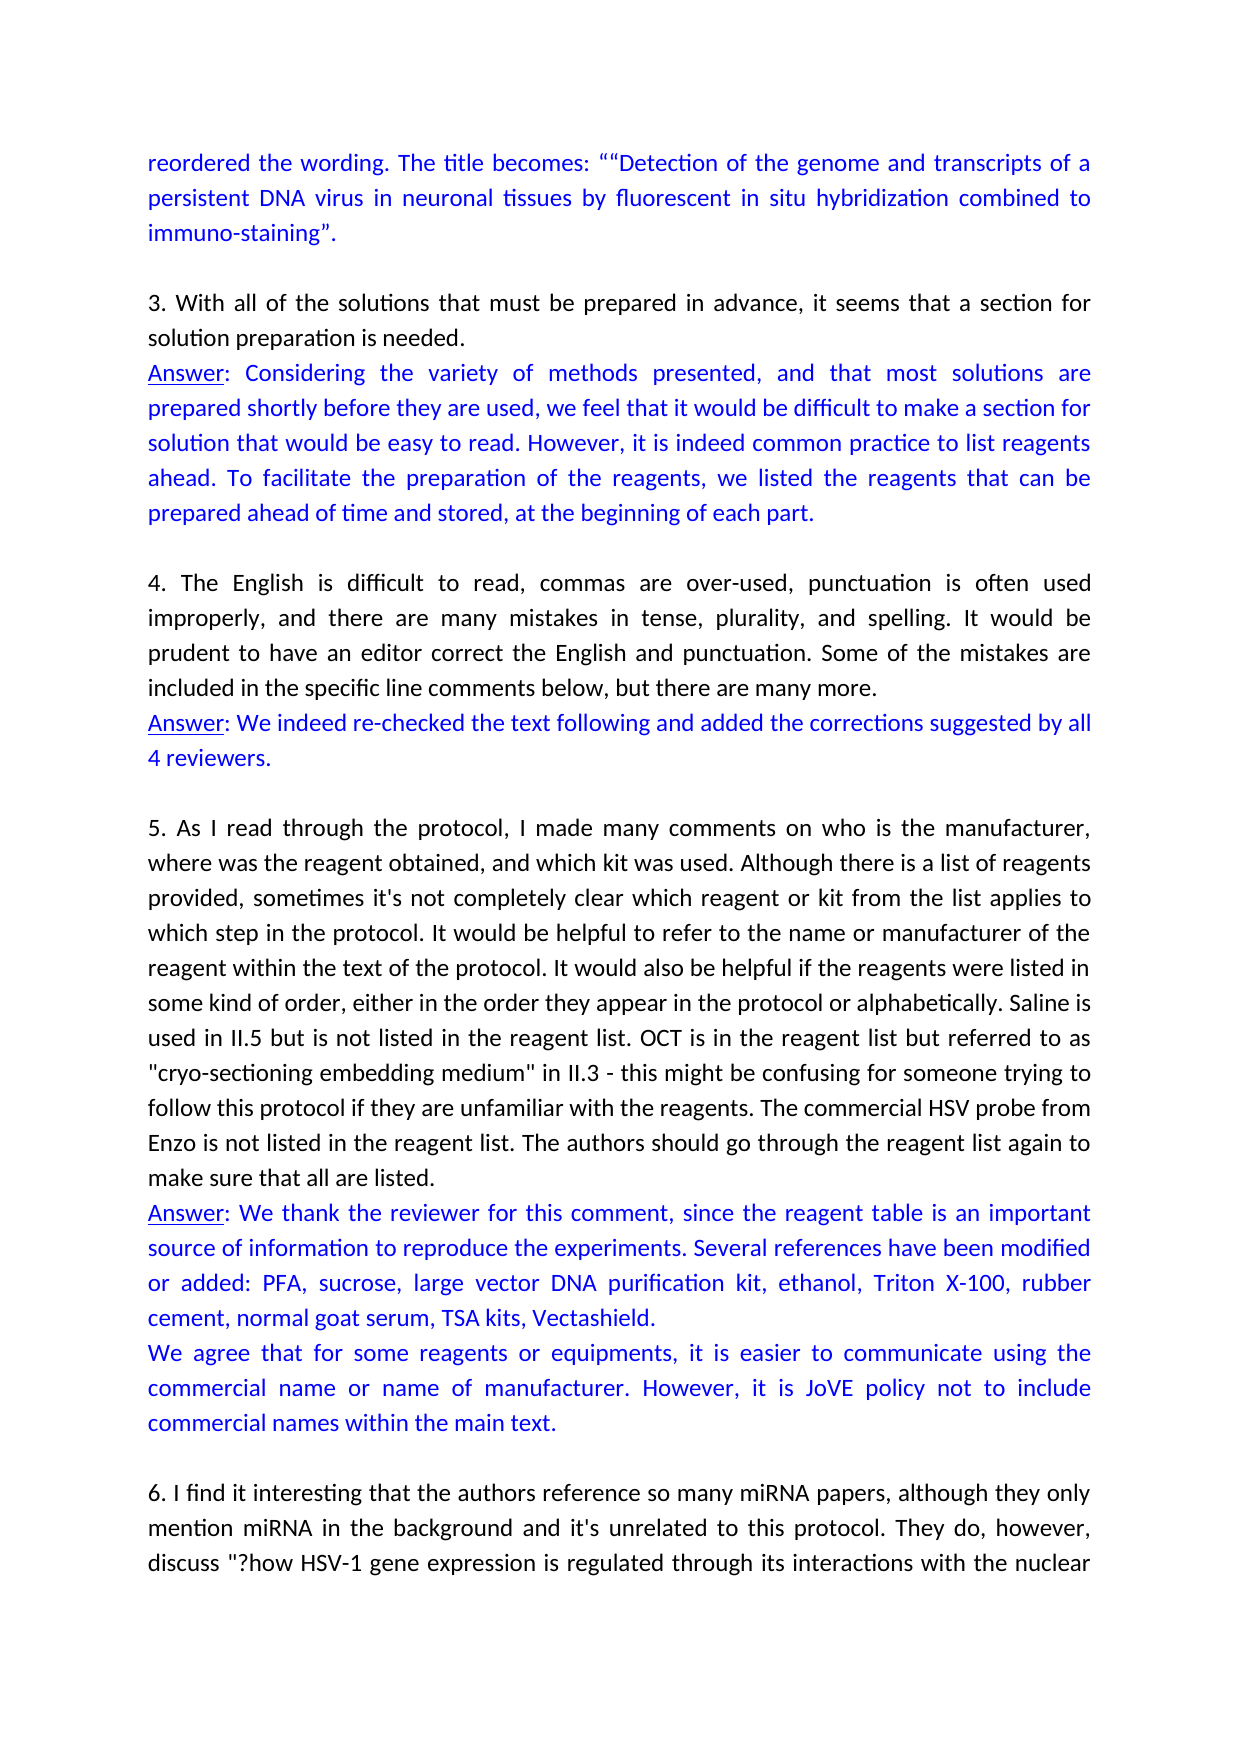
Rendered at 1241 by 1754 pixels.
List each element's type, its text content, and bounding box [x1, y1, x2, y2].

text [148, 148, 1093, 248]
text Answer: We indeed re-checked the text following and added the corrections suggested by all 4 reviewers. [148, 708, 1093, 773]
text 5. As I read through the protocol, I made many comments on who is the manufacturer, where was the reagent obtained, and which kit was used. Although there is a list of reagents provided, sometimes it's not completely clear which reagent or kit from the list applies to which step in the protocol. It would be helpful to refer to the name or manufacturer of the reagent within the text of the protocol. It would also be helpful if the reagents were listed in some kind of order, either in the order they appear in the protocol or alphabetically. Saline is used in II.5 but is not listed in the reagent list. OCT is in the reagent list but referred to as "cryo-sectioning embedding medium" in II.3 - this might be confusing for someone trying to follow this protocol if they are unfamiliar with the reagents. The commercial HSV probe from Enzo is not listed in the reagent list. The authors should go through the reagent list again to make sure that all are listed. [148, 813, 1093, 1193]
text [148, 1478, 1093, 1578]
text 4. The English is difficult to read, commas are over-used, punctuation is often used improperly, and there are many mistakes in tense, plurality, and spelling. It would be prudent to have an editor correct the English and punctuation. Some of the mistakes are included in the specific line comments below, but there are many more. [148, 568, 1093, 703]
text Answer: We thank the reviewer for this comment, since the reagent table is an important source of information to reproduce the experiments. Several references have been modified or added: PFA, sucrose, large vector DNA purification kit, ethanol, Triton X-100, rubber cement, normal goat serum, TSA kits, Vectashield. [148, 1198, 1093, 1333]
text We agree that for some reagents or equipments, it is easier to communicate using the commercial name or name of manufacturer. However, it is JoVE policy not to include commercial names within the main text. [148, 1338, 1093, 1438]
text 3. With all of the solutions that must be prepared in advance, it seems that a section for solution preparation is needed. [148, 253, 1093, 353]
text Answer: Considering the variety of methods presented, and that most solutions are prepared shortly before they are used, we feel that it would be difficult to make a section for solution that would be easy to read. However, it is indeed common practice to list reagents ahead. To facilitate the preparation of the reagents, we listed the reagents that can be prepared ahead of time and stored, at the beginning of each part. [148, 358, 1093, 528]
